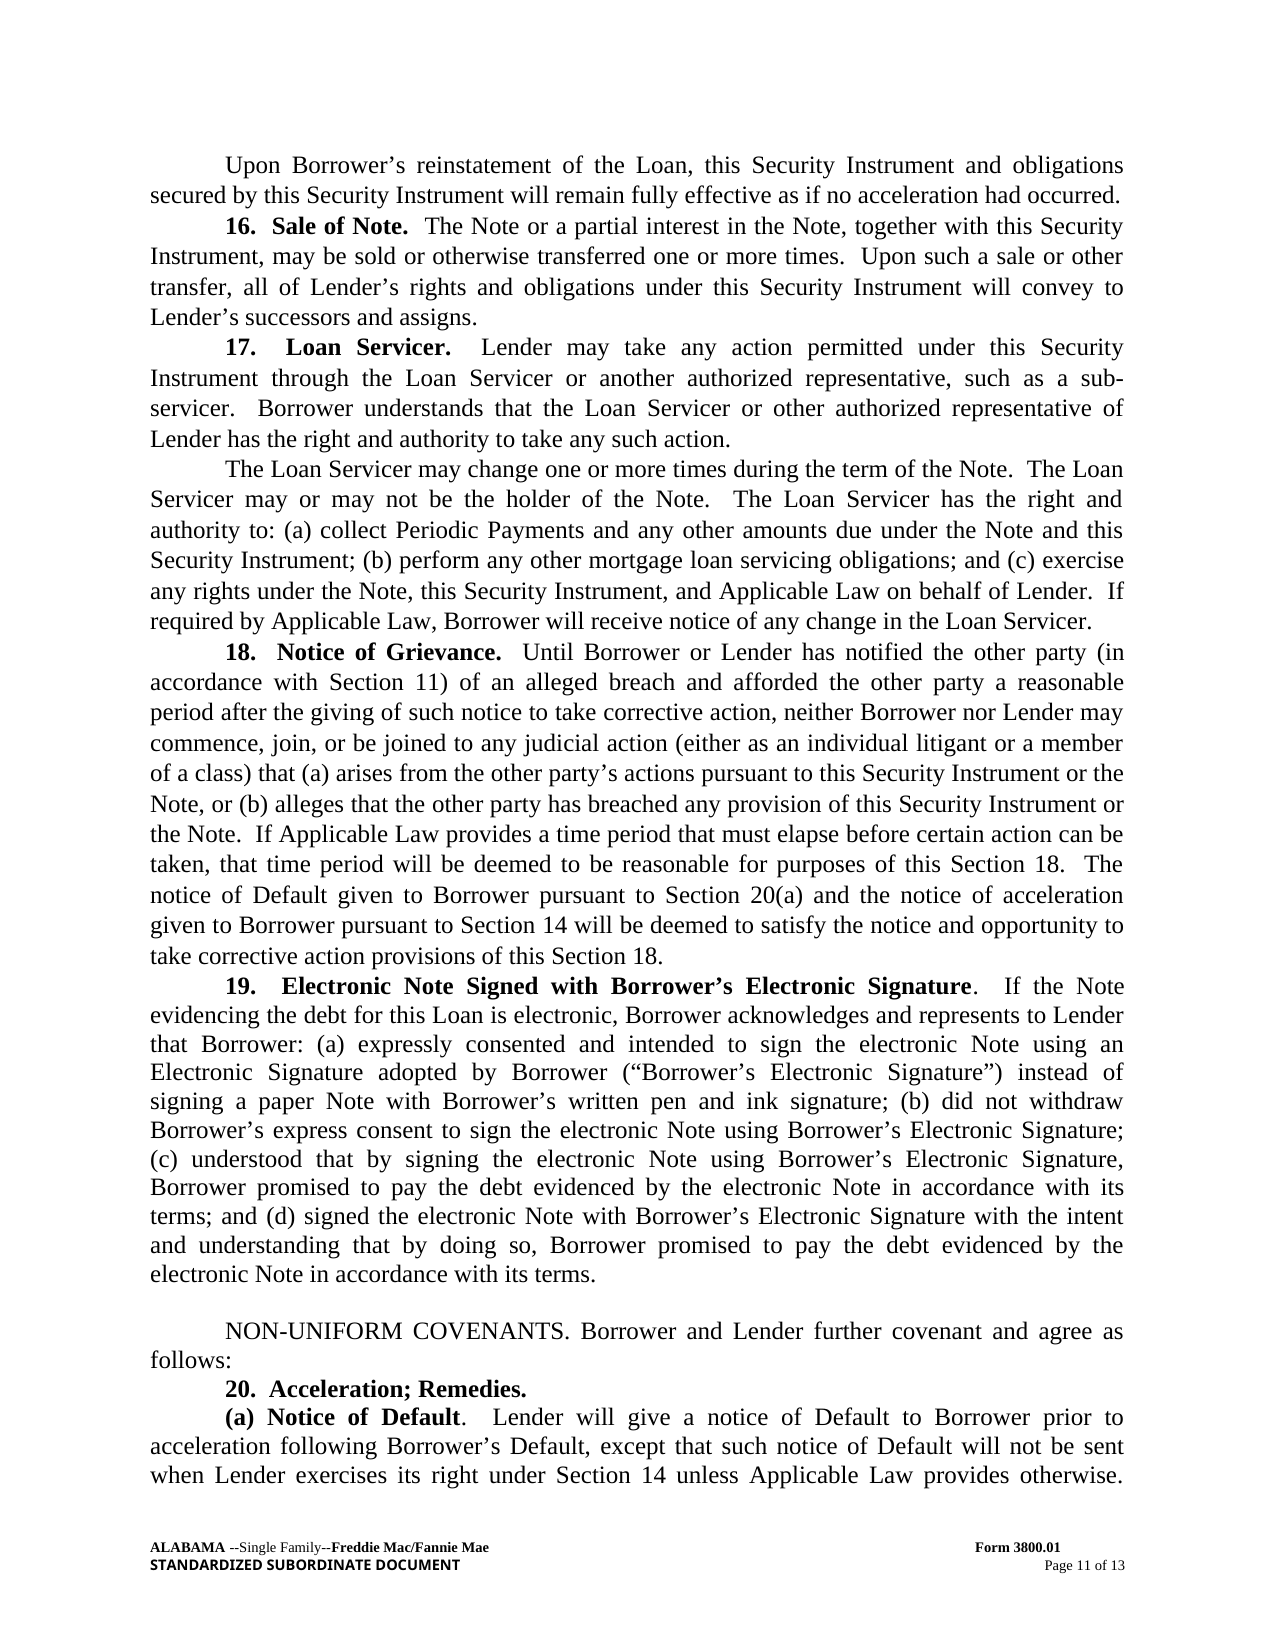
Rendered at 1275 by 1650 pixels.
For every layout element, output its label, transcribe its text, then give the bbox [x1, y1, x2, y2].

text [150, 1402, 1125, 1489]
text 16. Sale of Note. The Note or a partial interest in the Note, together with this Security Instrument, may be sold or otherwise transferred one or more times. Upon such a sale or other transfer, all of Lender’s rights and obligations under this Security Instrument will convey to Lender’s successors and assigns. [150, 211, 1125, 331]
text Upon Borrower’s reinstatement of the Loan, this Security Instrument and obligations secured by this Security Instrument will remain fully effective as if no acceleration had occurred. [150, 150, 1125, 209]
text 19. Electronic Note Signed with Borrower’s Electronic Signature. If the Note evidencing the debt for this Loan is electronic, Borrower acknowledges and represents to Lender that Borrower: (a) expressly consented and intended to sign the electronic Note using an Electronic Signature adopted by Borrower (“Borrower’s Electronic Signature”) instead of signing a paper Note with Borrower’s written pen and ink signature; (b) did not withdraw Borrower’s express consent to sign the electronic Note using Borrower’s Electronic Signature; (c) understood that by signing the electronic Note using Borrower’s Electronic Signature, Borrower promised to pay the debt evidenced by the electronic Note in accordance with its terms; and (d) signed the electronic Note with Borrower’s Electronic Signature with the intent and understanding that by doing so, Borrower promised to pay the debt evidenced by the electronic Note in accordance with its terms. [150, 971, 1125, 1287]
text 17. Loan Servicer. Lender may take any action permitted under this Security Instrument through the Loan Servicer or another authorized representative, such as a sub-servicer. Borrower understands that the Loan Servicer or other authorized representative of Lender has the right and authority to take any such action. [150, 332, 1125, 452]
text The Loan Servicer may change one or more times during the term of the Note. The Loan Servicer may or may not be the holder of the Note. The Loan Servicer has the right and authority to: (a) collect Periodic Payments and any other amounts due under the Note and this Security Instrument; (b) perform any other mortgage loan servicing obligations; and (c) exercise any rights under the Note, this Security Instrument, and Applicable Law on behalf of Lender. If required by Applicable Law, Borrower will receive notice of any change in the Loan Servicer. [150, 454, 1125, 635]
text NON-UNIFORM COVENANTS. Borrower and Lender further covenant and agree as follows: [150, 1316, 1125, 1374]
text 18. Notice of Grievance. Until Borrower or Lender has notified the other party (in accordance with Section 11) of an alleged breach and afforded the other party a reasonable period after the giving of such notice to take corrective action, neither Borrower nor Lender may commence, join, or be joined to any judicial action (either as an individual litigant or a member of a class) that (a) arises from the other party’s actions pursuant to this Security Instrument or the Note, or (b) alleges that the other party has breached any provision of this Security Instrument or the Note. If Applicable Law provides a time period that must elapse before certain action can be taken, that time period will be deemed to be reasonable for purposes of this Section 18. The notice of Default given to Borrower pursuant to Section 20(a) and the notice of acceleration given to Borrower pursuant to Section 14 will be deemed to satisfy the notice and opportunity to take corrective action provisions of this Section 18. [150, 637, 1125, 969]
text 20. Acceleration; Remedies. [150, 1374, 1125, 1402]
